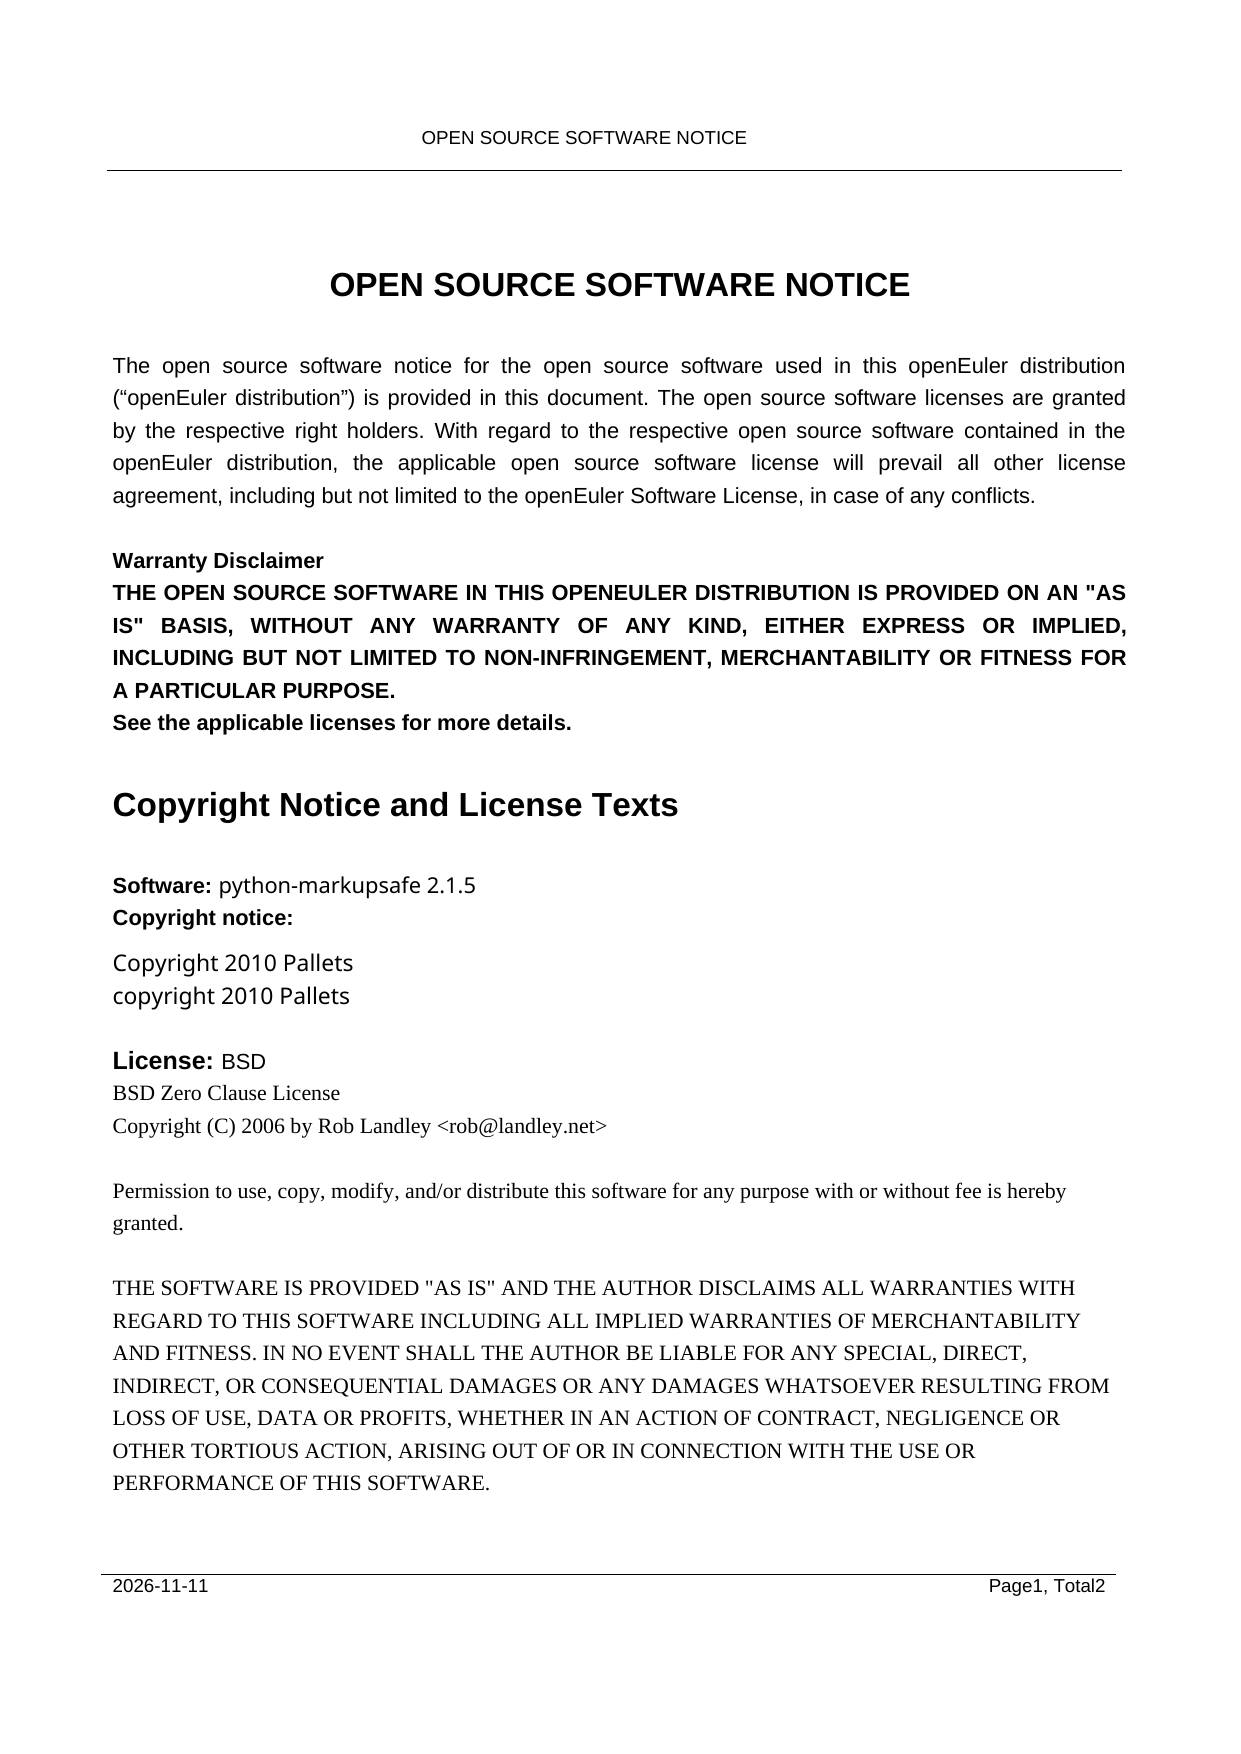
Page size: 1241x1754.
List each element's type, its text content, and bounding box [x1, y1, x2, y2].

text Copyright Notice and License Texts [112, 771, 1128, 836]
text Warranty Disclaimer [112, 544, 1128, 576]
text Copyright notice: [112, 901, 1128, 934]
title Software: python-markupsafe 2.1.5 [112, 869, 1128, 901]
text OPEN SOURCE SOFTWARE NOTICE [112, 251, 1128, 316]
text The open source software notice for the open source software used in this openEuler distribution (“openEuler distribution”) is provided in this document. The open source software licenses are granted by the respective right holders. With regard to the respective open source software contained in the openEuler distribution, the applicable open source software license will prevail all other license agreement, including but not limited to the openEuler Software License, in case of any conflicts. [112, 349, 1128, 511]
text THE OPEN SOURCE SOFTWARE IN THIS OPENEULER DISTRIBUTION IS PROVIDED ON AN "AS IS" BASIS, WITHOUT ANY WARRANTY OF ANY KIND, EITHER EXPRESS OR IMPLIED, INCLUDING BUT NOT LIMITED TO NON-INFRINGEMENT, MERCHANTABILITY OR FITNESS FOR A PARTICULAR PURPOSE. See the applicable licenses for more details. [112, 576, 1128, 739]
text License: BSD [112, 1044, 1128, 1077]
text Copyright 2010 Pallets copyright 2010 Pallets [112, 947, 1128, 1044]
text BSD Zero Clause License Copyright (C) 2006 by Rob Landley <rob@landley.net> Permission to use, copy, modify, and/or distribute this software for any purpose with or without fee is hereby granted. THE SOFTWARE IS PROVIDED "AS IS" AND THE AUTHOR DISCLAIMS ALL WARRANTIES WITH REGARD TO THIS SOFTWARE INCLUDING ALL IMPLIED WARRANTIES OF MERCHANTABILITY AND FITNESS. IN NO EVENT SHALL THE AUTHOR BE LIABLE FOR ANY SPECIAL, DIRECT, INDIRECT, OR CONSEQUENTIAL DAMAGES OR ANY DAMAGES WHATSOEVER RESULTING FROM LOSS OF USE, DATA OR PROFITS, WHETHER IN AN ACTION OF CONTRACT, NEGLIGENCE OR OTHER TORTIOUS ACTION, ARISING OUT OF OR IN CONNECTION WITH THE USE OR PERFORMANCE OF THIS SOFTWARE. [112, 1077, 1128, 1532]
